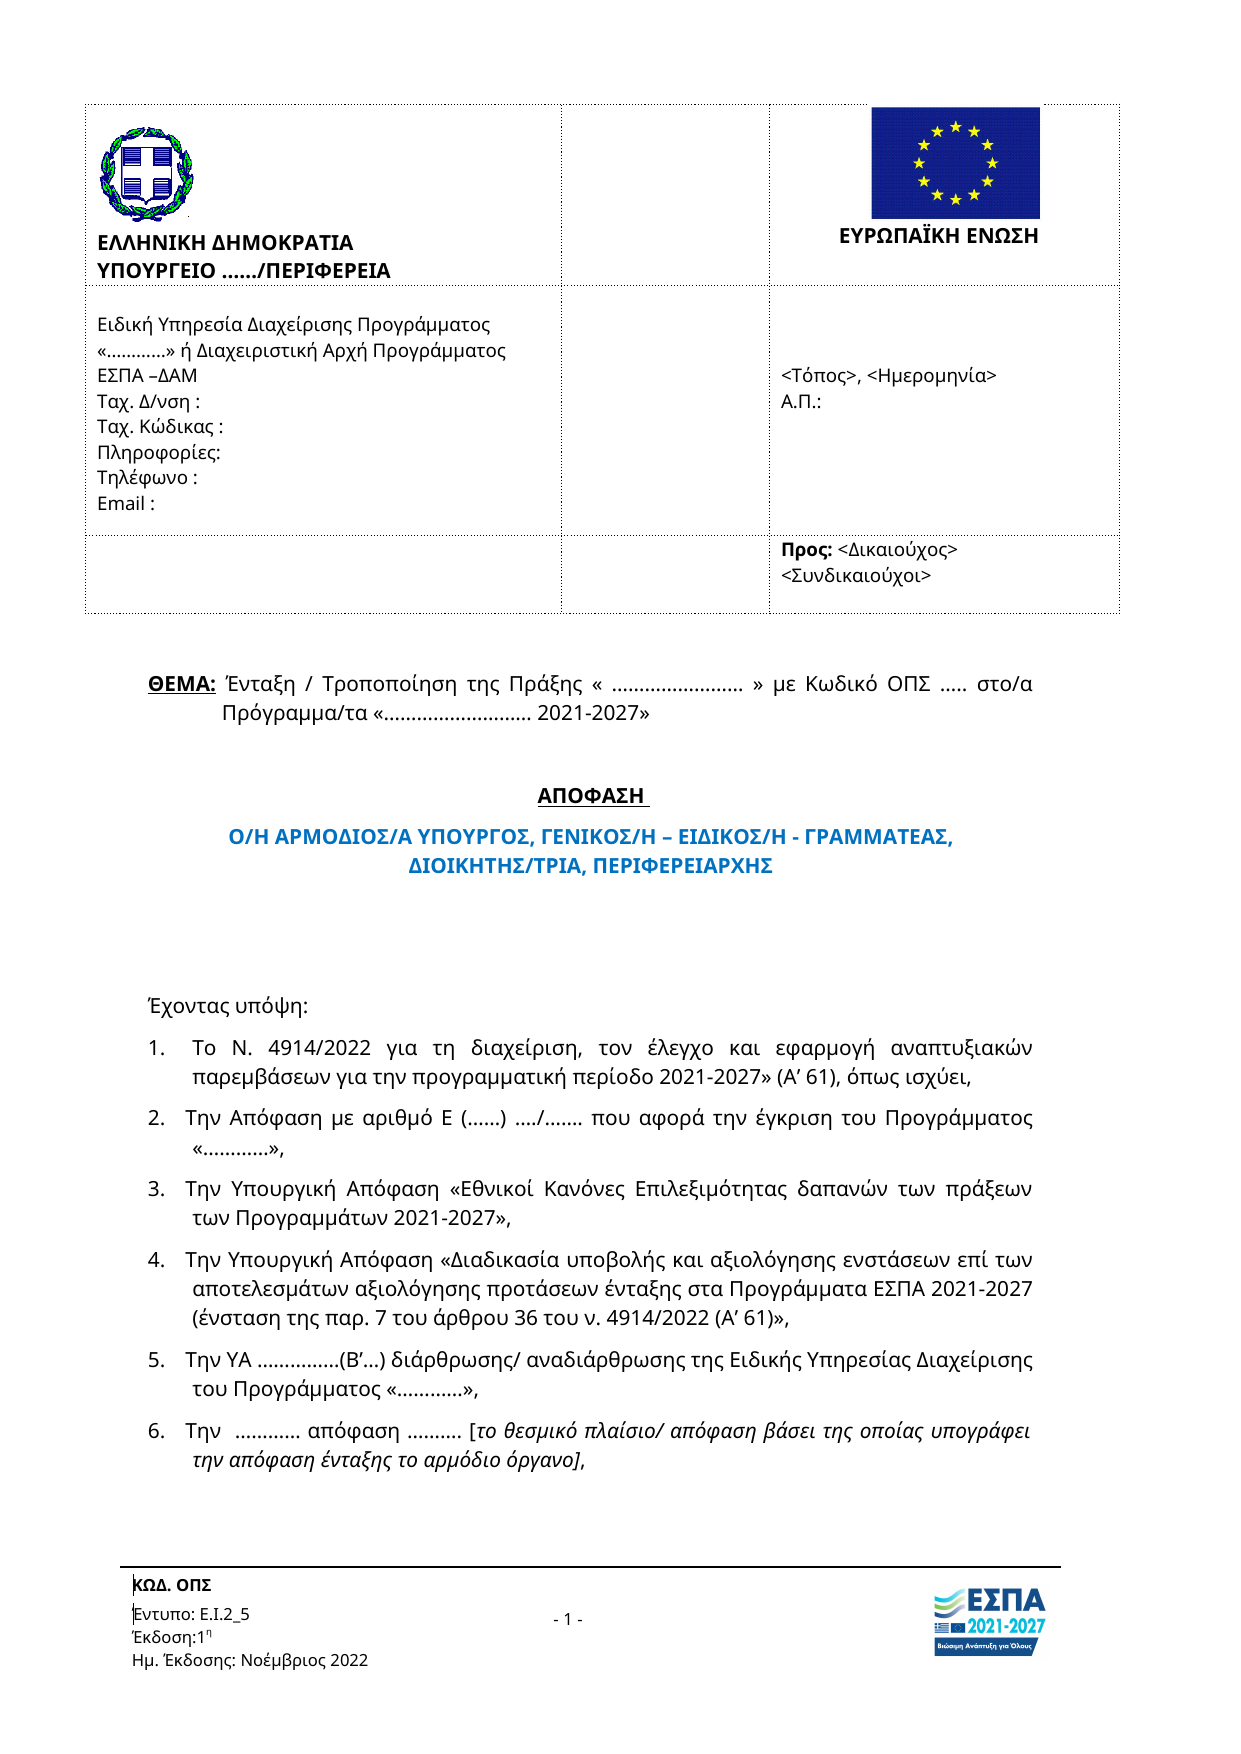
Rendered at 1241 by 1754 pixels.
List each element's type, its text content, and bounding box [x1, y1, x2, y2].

table_header ΕΛΛΗΝΙΚΗ ΔΗΜΟΚΡΑΤΙΑ ΥΠΟΥΡΓΕΙΟ ……/ΠΕΡΙΦΕΡΕΙΑ [86, 104, 561, 285]
text ΘΕΜΑ: Ένταξη / Τροποποίηση της Πράξης « …………………… » με Κωδικό ΟΠΣ ….. στο/α Πρόγραμμα/τα «……………………… 2021-2027» [148, 668, 1034, 727]
text ΑΠΟΦΑΣΗ [148, 781, 1034, 810]
picture [96, 108, 201, 228]
list Την Υπουργική Απόφαση «Εθνικοί Κανόνες Επιλεξιμότητας δαπανών των πράξεων των Προγραμμάτων 2021-2027», [148, 1174, 1034, 1232]
list Την ………… απόφαση ………. [το θεσμικό πλαίσιο/ απόφαση βάσει της οποίας υπογράφει την απόφαση ένταξης το αρμόδιο όργανο], [148, 1415, 1034, 1474]
table_cell [561, 285, 769, 535]
list Το Ν. 4914/2022 για τη διαχείριση, τον έλεγχο και εφαρμογή αναπτυξιακών παρεμβάσεων για την προγραμματική περίοδο 2021-2027» (Α’ 61), όπως ισχύει, [148, 1032, 1034, 1090]
picture [928, 1584, 1050, 1660]
table_header [561, 104, 769, 285]
text Έχοντας υπόψη: [148, 990, 1034, 1019]
table_cell Προς: <Δικαιούχος> <Συνδικαιούχοι> [770, 535, 1119, 613]
list Την Απόφαση με αριθμό Ε (……) …./……. που αφορά την έγκριση του Προγράμματος «…………», [148, 1103, 1034, 1161]
table_cell <Τόπος>, <Ημερομηνία> Α.Π.: [770, 285, 1119, 535]
table_cell [561, 535, 769, 613]
list Την Υπουργική Απόφαση «Διαδικασία υποβολής και αξιολόγησης ενστάσεων επί των αποτελεσμάτων αξιολόγησης προτάσεων ένταξης στα Προγράμματα ΕΣΠΑ 2021-2027 (ένσταση της παρ. 7 του άρθρου 36 του ν. 4914/2022 (Α’ 61)», [148, 1244, 1034, 1332]
list Την ΥΑ ……………(Β’…) διάρθρωσης/ αναδιάρθρωσης της Ειδικής Υπηρεσίας Διαχείρισης του Προγράμματος «…………», [148, 1344, 1034, 1403]
table_cell Ειδική Υπηρεσία Διαχείρισης Προγράμματος «…………» ή Διαχειριστική Αρχή Προγράμματος ΕΣΠΑ –ΔΑΜ Ταχ. Δ/νση : Ταχ. Κώδικας : Πληροφορίες: Τηλέφωνο : Email : [86, 285, 561, 535]
table_cell [86, 535, 561, 613]
table_header ΕΥΡΩΠΑΪΚΗ ΕΝΩΣΗ [770, 104, 1119, 285]
picture [868, 104, 1043, 222]
text Ο/Η ΑΡΜΟΔΙΟΣ/A ΥΠΟΥΡΓΟΣ, ΓΕΝΙΚΟΣ/H – ΕΙΔΙΚΟΣ/H - ΓΡΑΜΜΑΤΕΑΣ, ΔΙΟΙΚΗΤΗΣ/ΤΡΙΑ, ΠΕΡΙΦΕΡΕΙΑΡΧΗΣ [148, 822, 1034, 879]
